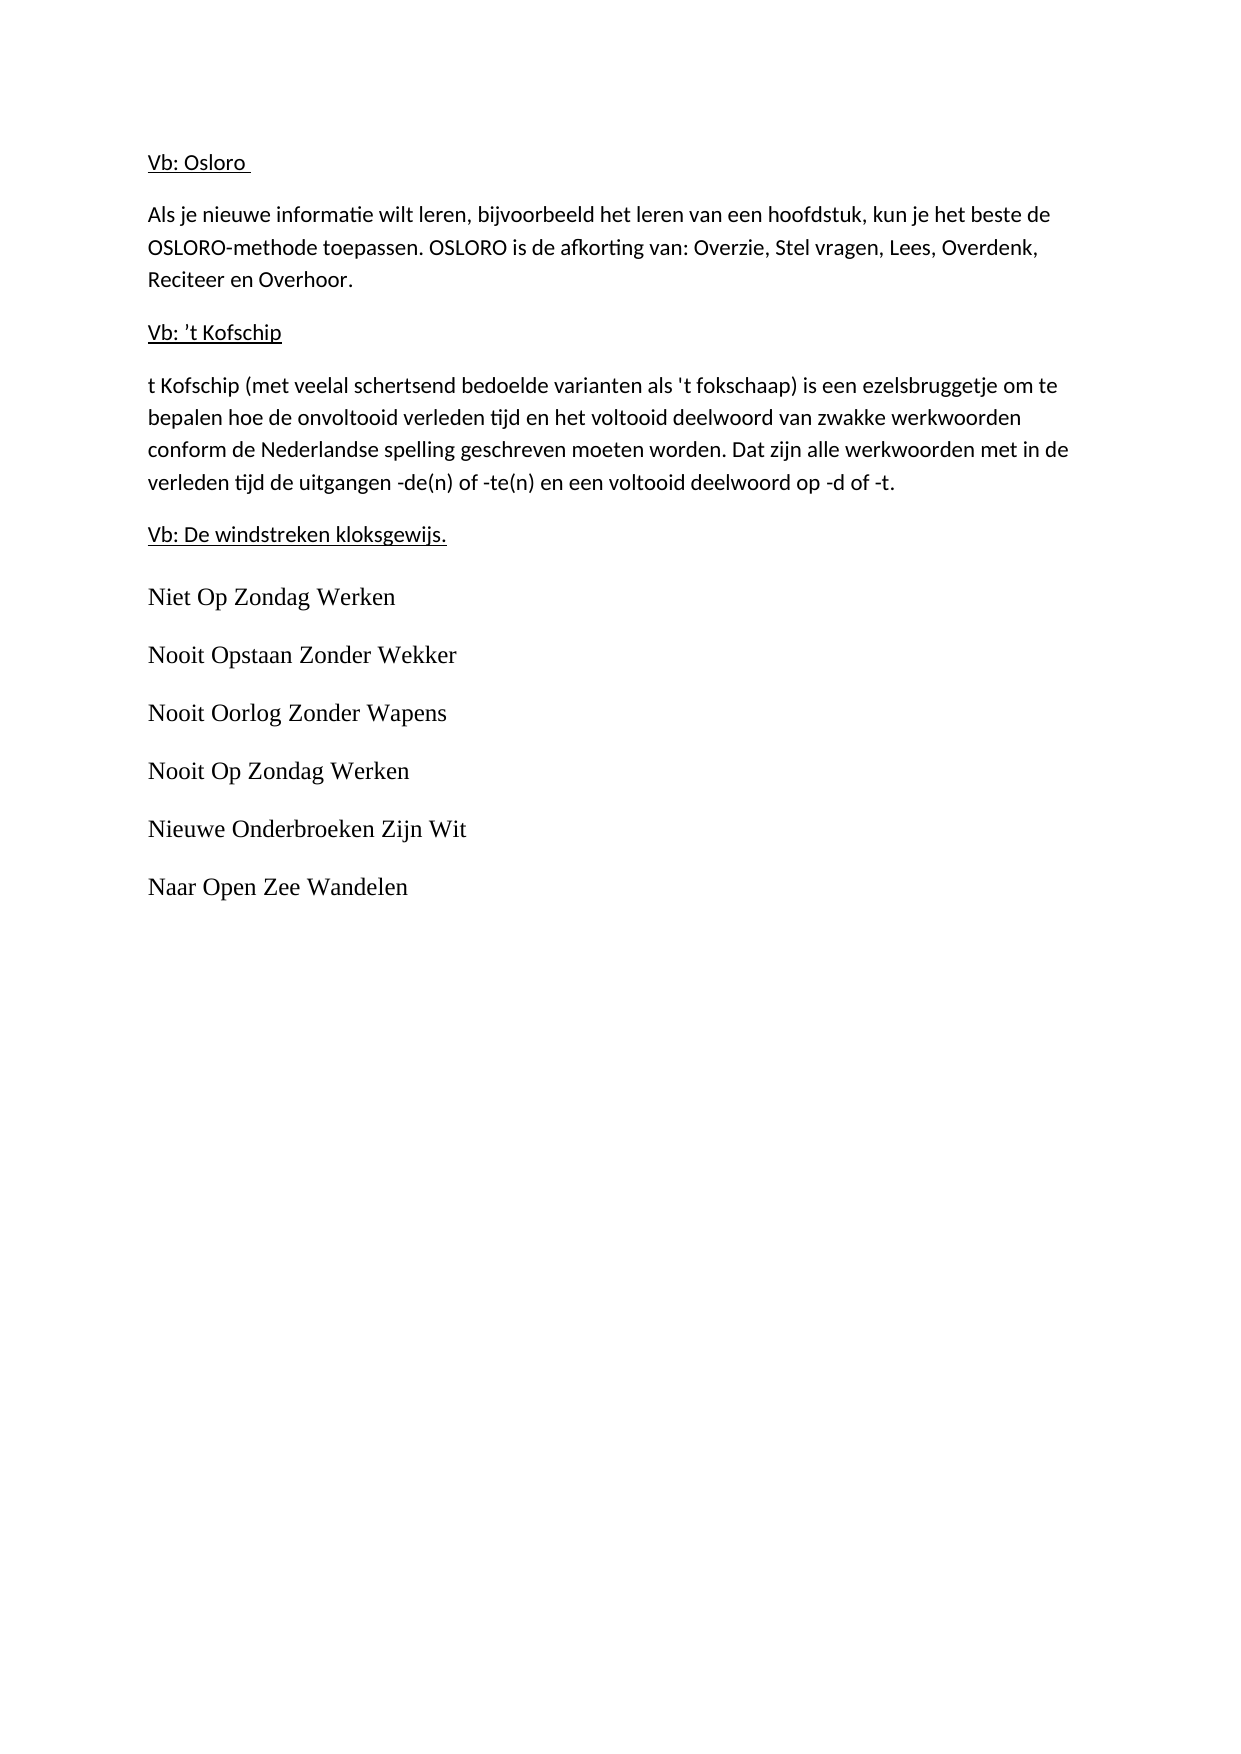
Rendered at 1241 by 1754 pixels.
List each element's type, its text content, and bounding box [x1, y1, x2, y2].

text Als je nieuwe informatie wilt leren, bijvoorbeeld het leren van een hoofdstuk, kun je het beste de OSLORO-methode toepassen. OSLORO is de afkorting van: Overzie, Stel vragen, Lees, Overdenk, Reciteer en Overhoor. [148, 201, 1093, 293]
text Vb: ’t Kofschip [148, 318, 1093, 346]
text t Kofschip (met veelal schertsend bedoelde varianten als 't fokschaap) is een ezelsbruggetje om te bepalen hoe de onvoltooid verleden tijd en het voltooid deelwoord van zwakke werkwoorden conform de Nederlandse spelling geschreven moeten worden. Dat zijn alle werkwoorden met in de verleden tijd de uitgangen -de(n) of -te(n) en een voltooid deelwoord op -d of -t. [148, 371, 1093, 496]
text Vb: De windstreken kloksgewijs. [148, 521, 1093, 549]
text Nooit Opstaan Zonder Wekker [148, 640, 1093, 669]
text Nooit Op Zondag Werken [148, 756, 1093, 784]
text Vb: Osloro [148, 148, 1093, 176]
text Niet Op Zondag Werken [148, 582, 1093, 611]
text Nooit Oorlog Zonder Wapens [148, 698, 1093, 727]
text Nieuwe Onderbroeken Zijn Wit [148, 814, 1093, 842]
text Naar Open Zee Wandelen [148, 872, 1093, 900]
